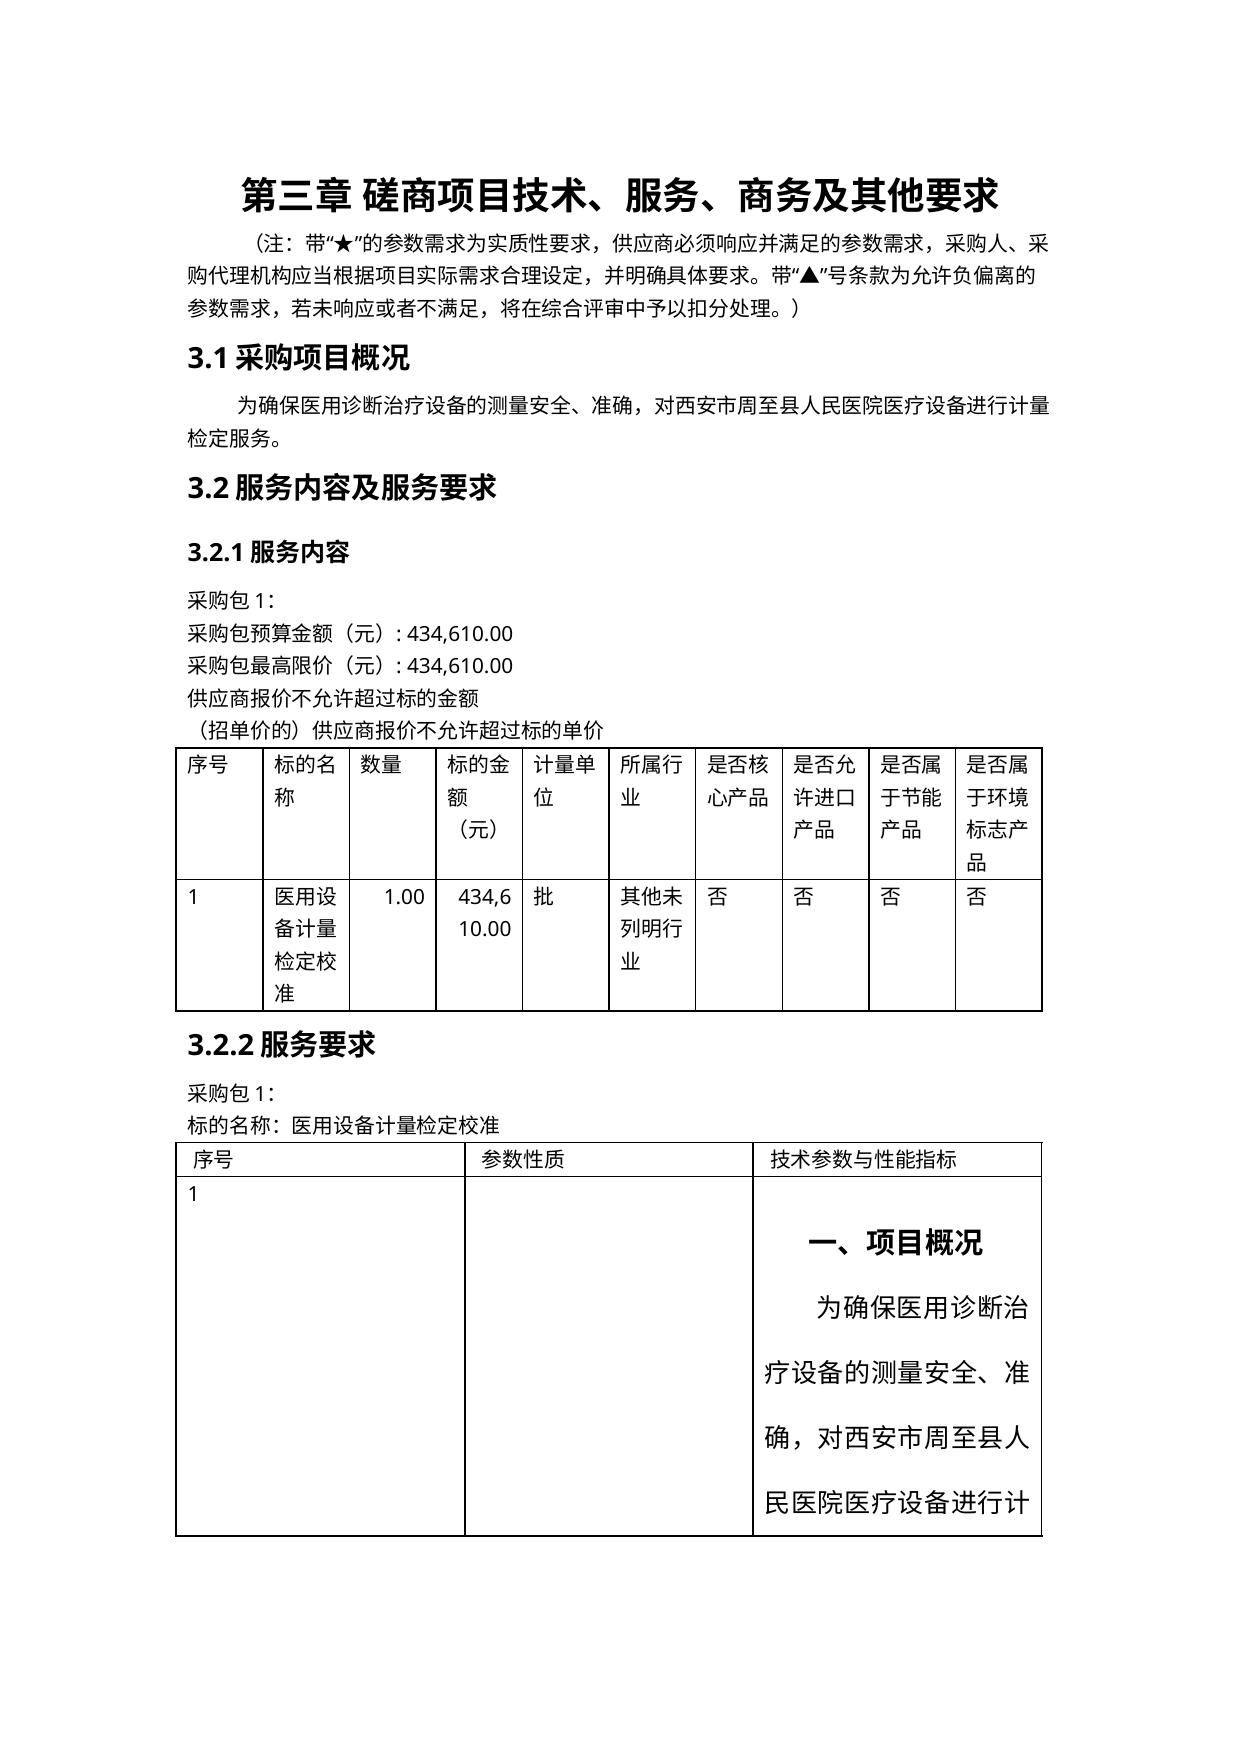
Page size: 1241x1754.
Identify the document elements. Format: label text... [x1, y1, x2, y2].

table_cell 434,610.00 [437, 880, 522, 1010]
table_header 序号 [177, 1143, 464, 1176]
table_cell 否 [956, 880, 1041, 1010]
table_cell [466, 1177, 752, 1535]
table_cell 批 [523, 880, 608, 1010]
table_header 参数性质 [466, 1143, 752, 1176]
table_header 技术参数与性能指标 [754, 1143, 1041, 1176]
table_cell 1 [177, 1177, 464, 1535]
text 采购包预算金额（元）: 434,610.00 [187, 617, 1053, 649]
table_cell 1.00 [350, 880, 435, 1010]
table_header 是否属于环境标志产品 [956, 749, 1041, 878]
table_header 数量 [350, 749, 435, 878]
table_header 是否属于节能产品 [870, 749, 955, 878]
text （注：带“★”的参数需求为实质性要求，供应商必须响应并满足的参数需求，采购人、采购代理机构应当根据项目实际需求合理设定，并明确具体要求。带“▲”号条款为允许负偏离的参数需求，若未响应或者不满足，将在综合评审中予以扣分处理。） [187, 227, 1053, 324]
text 供应商报价不允许超过标的金额 [187, 682, 1053, 714]
text 3.2服务内容及服务要求 [187, 454, 1053, 519]
table_cell 1 [177, 880, 262, 1010]
text 3.2.2服务要求 [187, 1012, 1053, 1077]
table_cell 否 [696, 880, 782, 1010]
table_cell 否 [870, 880, 955, 1010]
text 第三章 磋商项目技术、服务、商务及其他要求 [187, 162, 1053, 227]
text 标的名称：医用设备计量检定校准 [187, 1109, 1053, 1142]
text 3.1采购项目概况 [187, 324, 1053, 389]
table_header 是否允许进口产品 [783, 749, 868, 878]
table_cell 其他未列明行业 [610, 880, 695, 1010]
table_header 标的名称 [264, 749, 349, 878]
text 为确保医用诊断治疗设备的测量安全、准确，对西安市周至县人民医院医疗设备进行计量检定服务。 [187, 389, 1053, 454]
table_cell 医用设备计量检定校准 [264, 880, 349, 1010]
table_cell 否 [783, 880, 868, 1010]
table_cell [754, 1177, 1041, 1535]
table_header 是否核心产品 [696, 749, 782, 878]
table_header 计量单位 [523, 749, 608, 878]
text 采购包最高限价（元）: 434,610.00 [187, 649, 1053, 682]
text 3.2.1服务内容 [187, 519, 1053, 584]
table_header 所属行业 [610, 749, 695, 878]
text 采购包1： [187, 1077, 1053, 1109]
table_header 序号 [177, 749, 262, 878]
text （招单价的）供应商报价不允许超过标的单价 [187, 714, 1053, 747]
table_header 标的金额 （元） [437, 749, 522, 878]
text 采购包1： [187, 584, 1053, 617]
